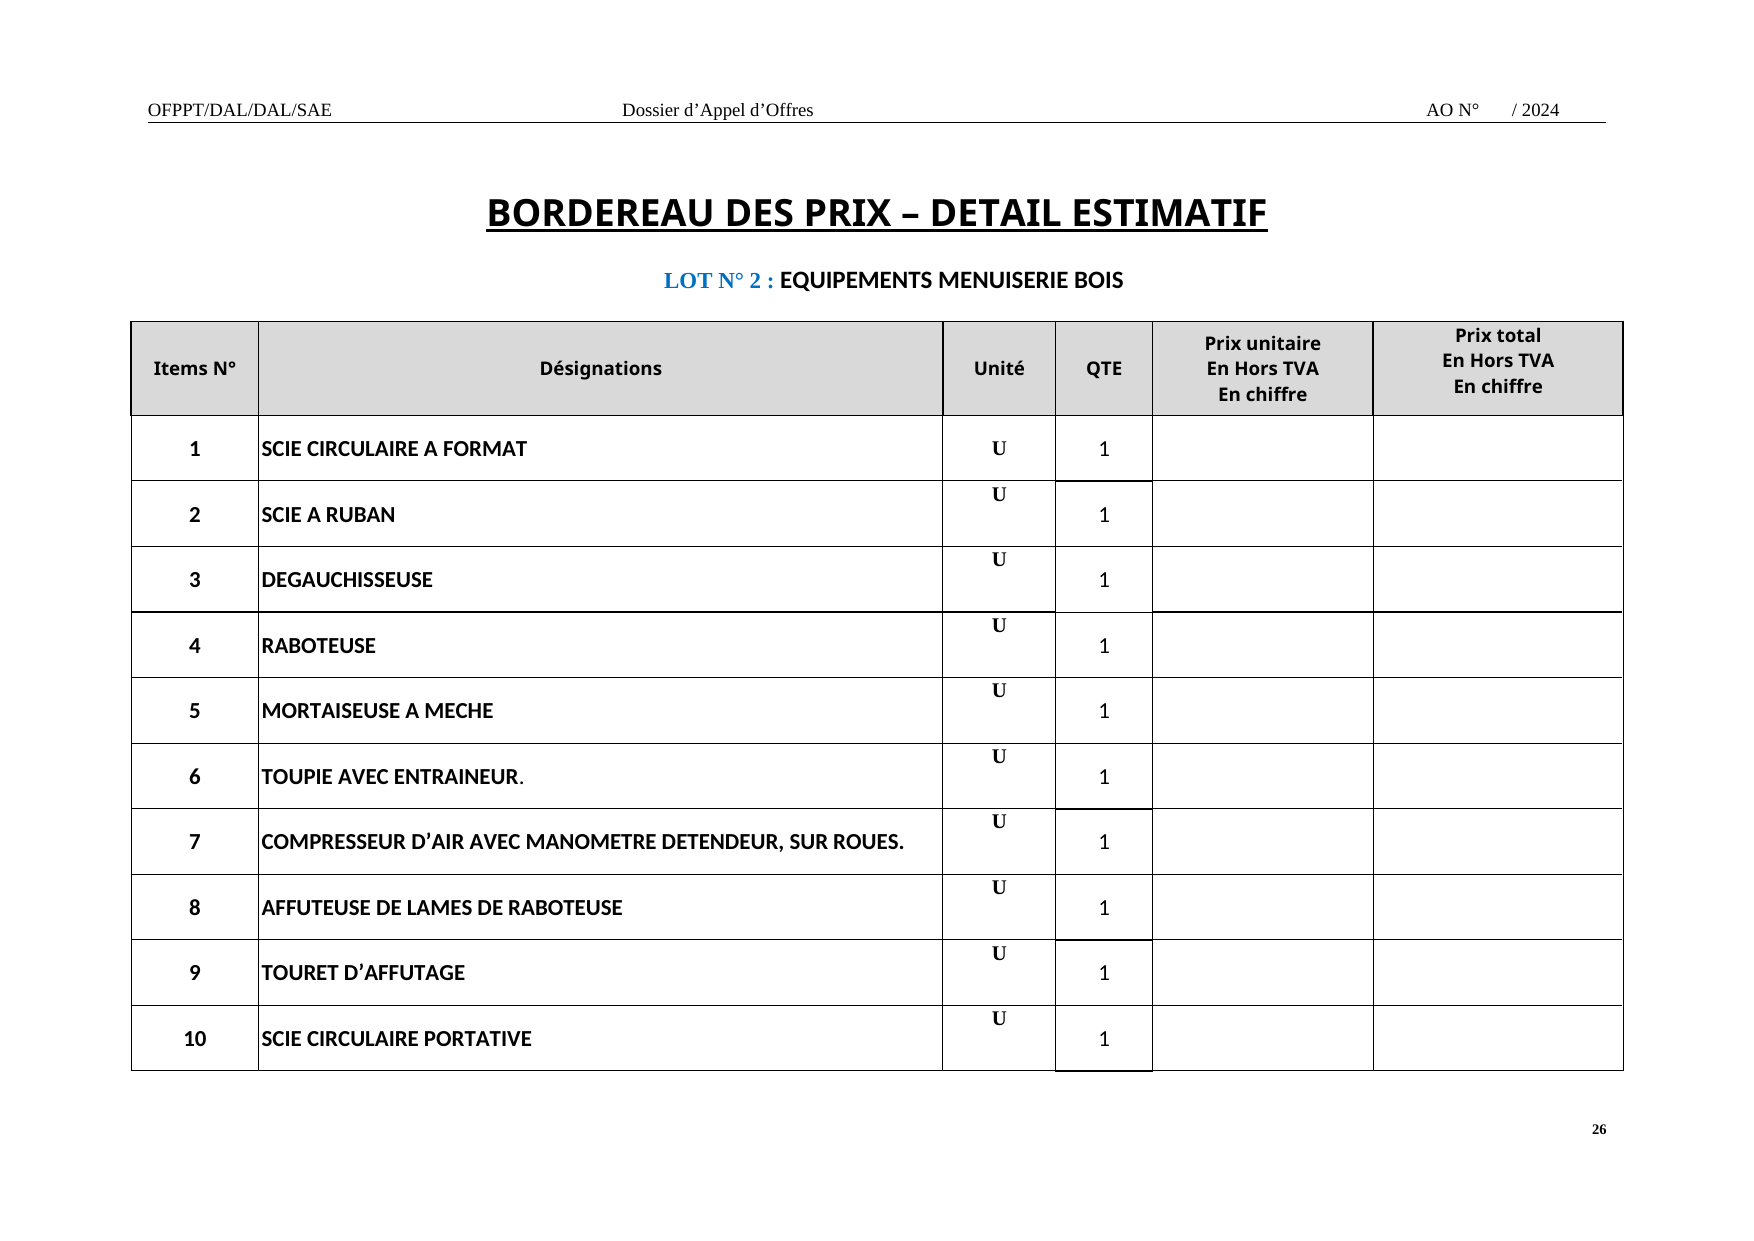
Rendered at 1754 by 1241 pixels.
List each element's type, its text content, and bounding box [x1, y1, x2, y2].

text BORDEREAU DES PRIX – DETAIL ESTIMATIF [148, 186, 1606, 237]
table_cell TOURET D’AFFUTAGE [259, 940, 942, 1004]
table_cell SCIE CIRCULAIRE A FORMAT [259, 416, 942, 480]
table_cell [1153, 744, 1373, 808]
table_cell 6 [132, 744, 258, 808]
table_cell 1 [1056, 416, 1152, 480]
table_cell U [943, 940, 1055, 1004]
table_cell [1153, 547, 1373, 611]
table_cell [1153, 809, 1373, 873]
table_cell [1374, 546, 1623, 611]
table_cell [1153, 481, 1373, 546]
table_cell 1 [1056, 613, 1152, 677]
table_cell SCIE CIRCULAIRE PORTATIVE [259, 1006, 942, 1070]
table_cell SCIE A RUBAN [259, 481, 942, 546]
table_cell U [943, 809, 1055, 873]
table_header Items N° [132, 322, 258, 415]
table_header Prix unitaire En Hors TVA En chiffre [1153, 322, 1372, 415]
table_cell 5 [132, 678, 258, 742]
table_cell TOUPIE AVEC ENTRAINEUR. [259, 744, 942, 808]
table_header Prix total En Hors TVA En chiffre [1374, 322, 1622, 415]
table_cell [1374, 480, 1623, 546]
table_cell [1374, 874, 1623, 939]
table_cell U [943, 547, 1055, 611]
table_cell 1 [1056, 744, 1152, 808]
table_cell U [943, 678, 1055, 742]
table_cell AFFUTEUSE DE LAMES DE RABOTEUSE [259, 875, 942, 939]
table_cell 1 [1056, 941, 1152, 1004]
table_cell 4 [132, 613, 258, 677]
table_cell RABOTEUSE [259, 613, 942, 677]
table_cell 9 [132, 940, 258, 1004]
table_cell [1374, 611, 1623, 677]
table_header QTE [1056, 322, 1152, 415]
table_cell 1 [1056, 547, 1152, 611]
table_cell [1374, 416, 1623, 480]
table_cell [1374, 743, 1623, 808]
table_cell 3 [132, 547, 258, 611]
table_cell [1153, 416, 1373, 480]
table_cell [1374, 939, 1623, 1004]
table_cell [1153, 678, 1373, 742]
table_cell COMPRESSEUR D’AIR AVEC MANOMETRE DETENDEUR, SUR ROUES. [259, 809, 942, 873]
table_cell 1 [1056, 1006, 1152, 1070]
table_cell U [943, 875, 1055, 939]
table_cell [1374, 1005, 1623, 1070]
table_cell U [943, 744, 1055, 808]
table_cell 10 [132, 1006, 258, 1070]
table_cell 2 [132, 481, 258, 546]
table_cell [1153, 875, 1373, 939]
table_cell U [943, 613, 1055, 677]
table_cell [1374, 808, 1623, 873]
table_header Désignations [259, 322, 942, 415]
table_cell DEGAUCHISSEUSE [259, 547, 942, 611]
table_header Unité [944, 322, 1055, 415]
table_cell [1374, 677, 1623, 742]
table_cell U [943, 1006, 1055, 1070]
table_cell [1153, 613, 1373, 677]
table_cell [1153, 940, 1373, 1004]
table_cell 7 [132, 809, 258, 873]
table_cell U [943, 416, 1055, 480]
table_cell 1 [132, 416, 258, 480]
table_cell U [943, 481, 1055, 546]
table_cell 1 [1056, 482, 1152, 546]
table_cell 1 [1056, 875, 1152, 939]
table_cell 1 [1056, 810, 1152, 873]
table_cell 1 [1056, 678, 1152, 742]
text LOT N° 2 : EQUIPEMENTS MENUISERIE BOIS [148, 264, 1606, 294]
table_cell MORTAISEUSE A MECHE [259, 678, 942, 742]
table_cell [1153, 1006, 1373, 1070]
table_cell 8 [132, 875, 258, 939]
